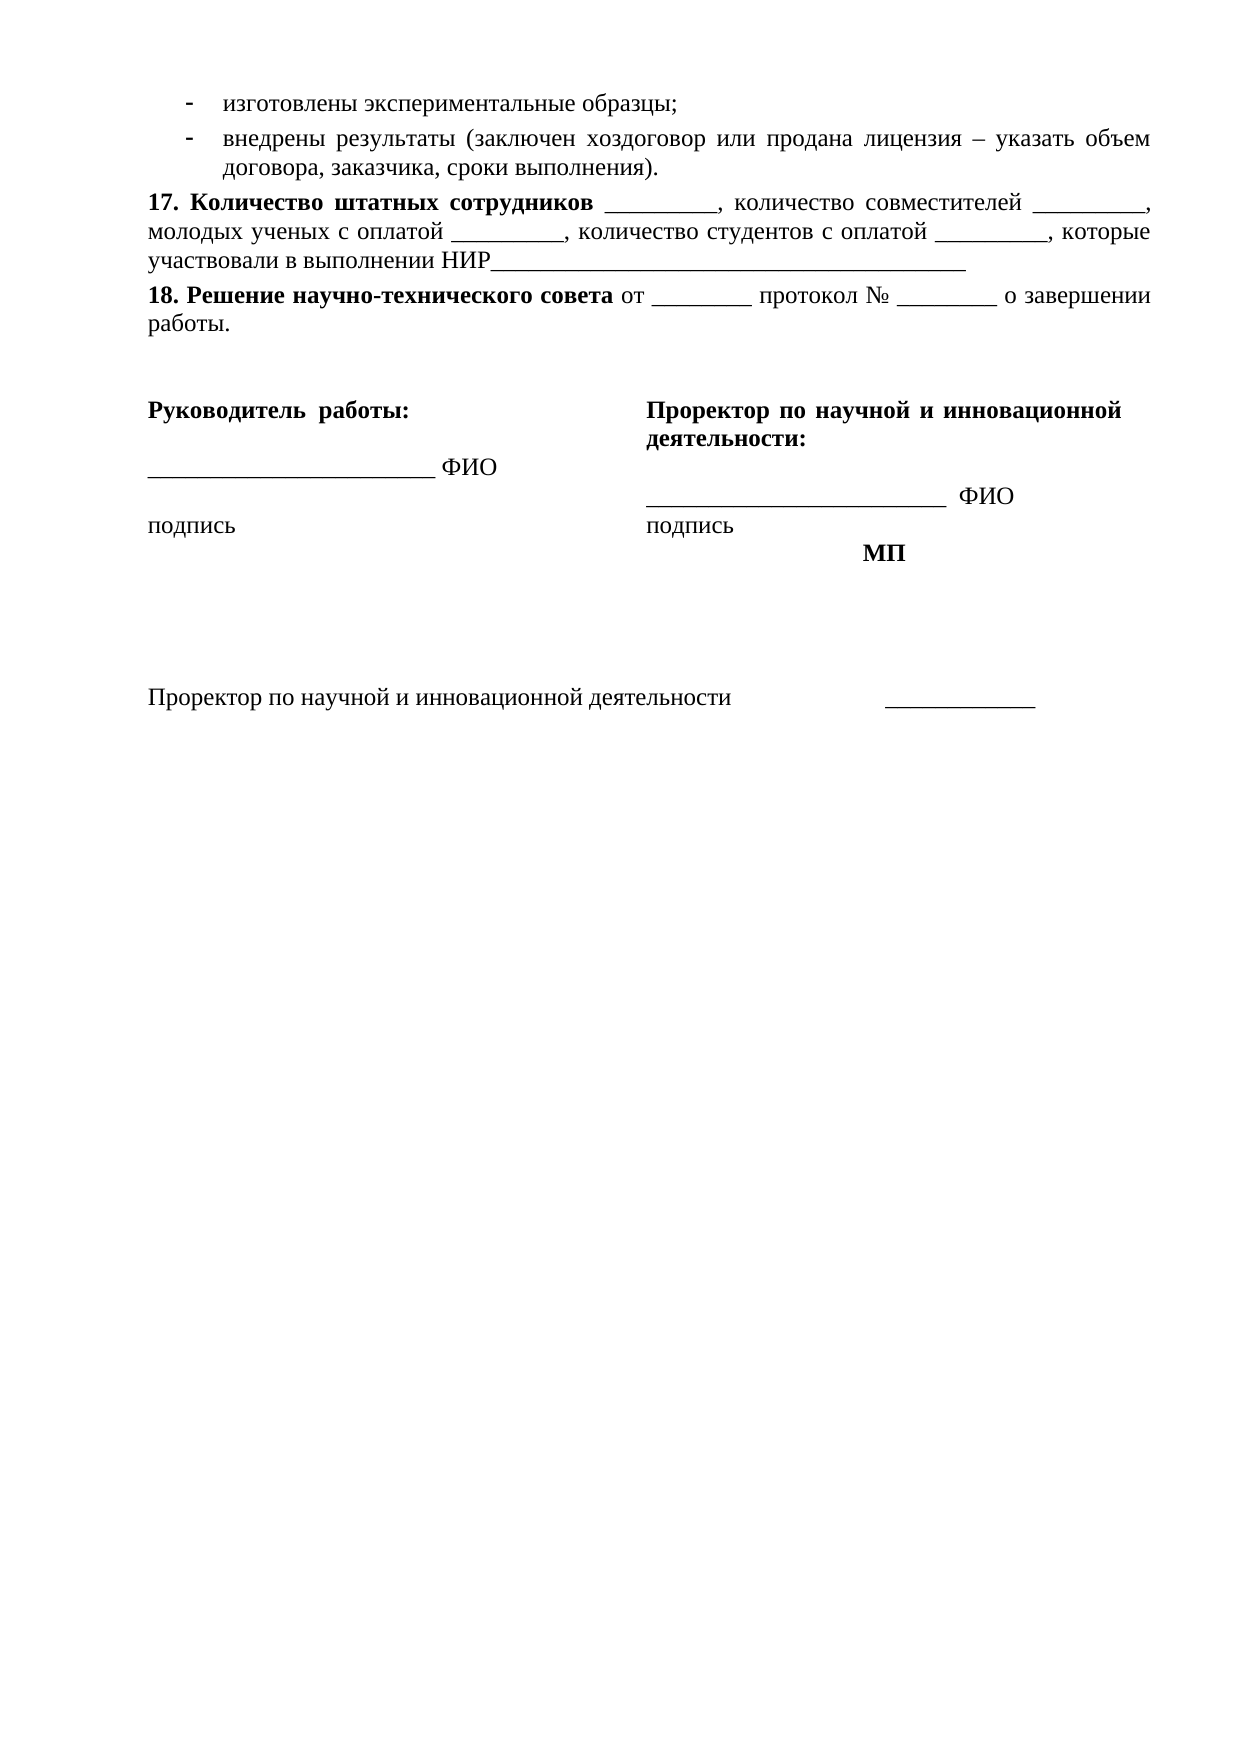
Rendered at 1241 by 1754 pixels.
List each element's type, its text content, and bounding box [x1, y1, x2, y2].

list внедрены результаты (заключен хоздоговор или продана лицензия – указать объем договора, заказчика, сроки выполнения). [185, 123, 1152, 181]
text 18. Решение научно-технического совета от ________ протокол № ________ о завершении работы. [148, 280, 1152, 337]
list изготовлены экспериментальные образцы; [185, 88, 1152, 117]
table_header Руководитель работы: _______________________ ФИО [136, 395, 635, 510]
table_cell подпись [136, 510, 635, 567]
text 17. Количество штатных сотрудников _________, количество совместителей _________, молодых ученых с оплатой _________, количество студентов с оплатой _________, которые участвовали в выполнении НИР______________________________________ [148, 187, 1152, 273]
table_header Проректор по научной и инновационной деятельности: ________________________ ФИО [635, 395, 1133, 510]
table_cell подпись МП [635, 510, 1133, 567]
text Проректор по научной и инновационной деятельности ____________ [148, 682, 1152, 711]
